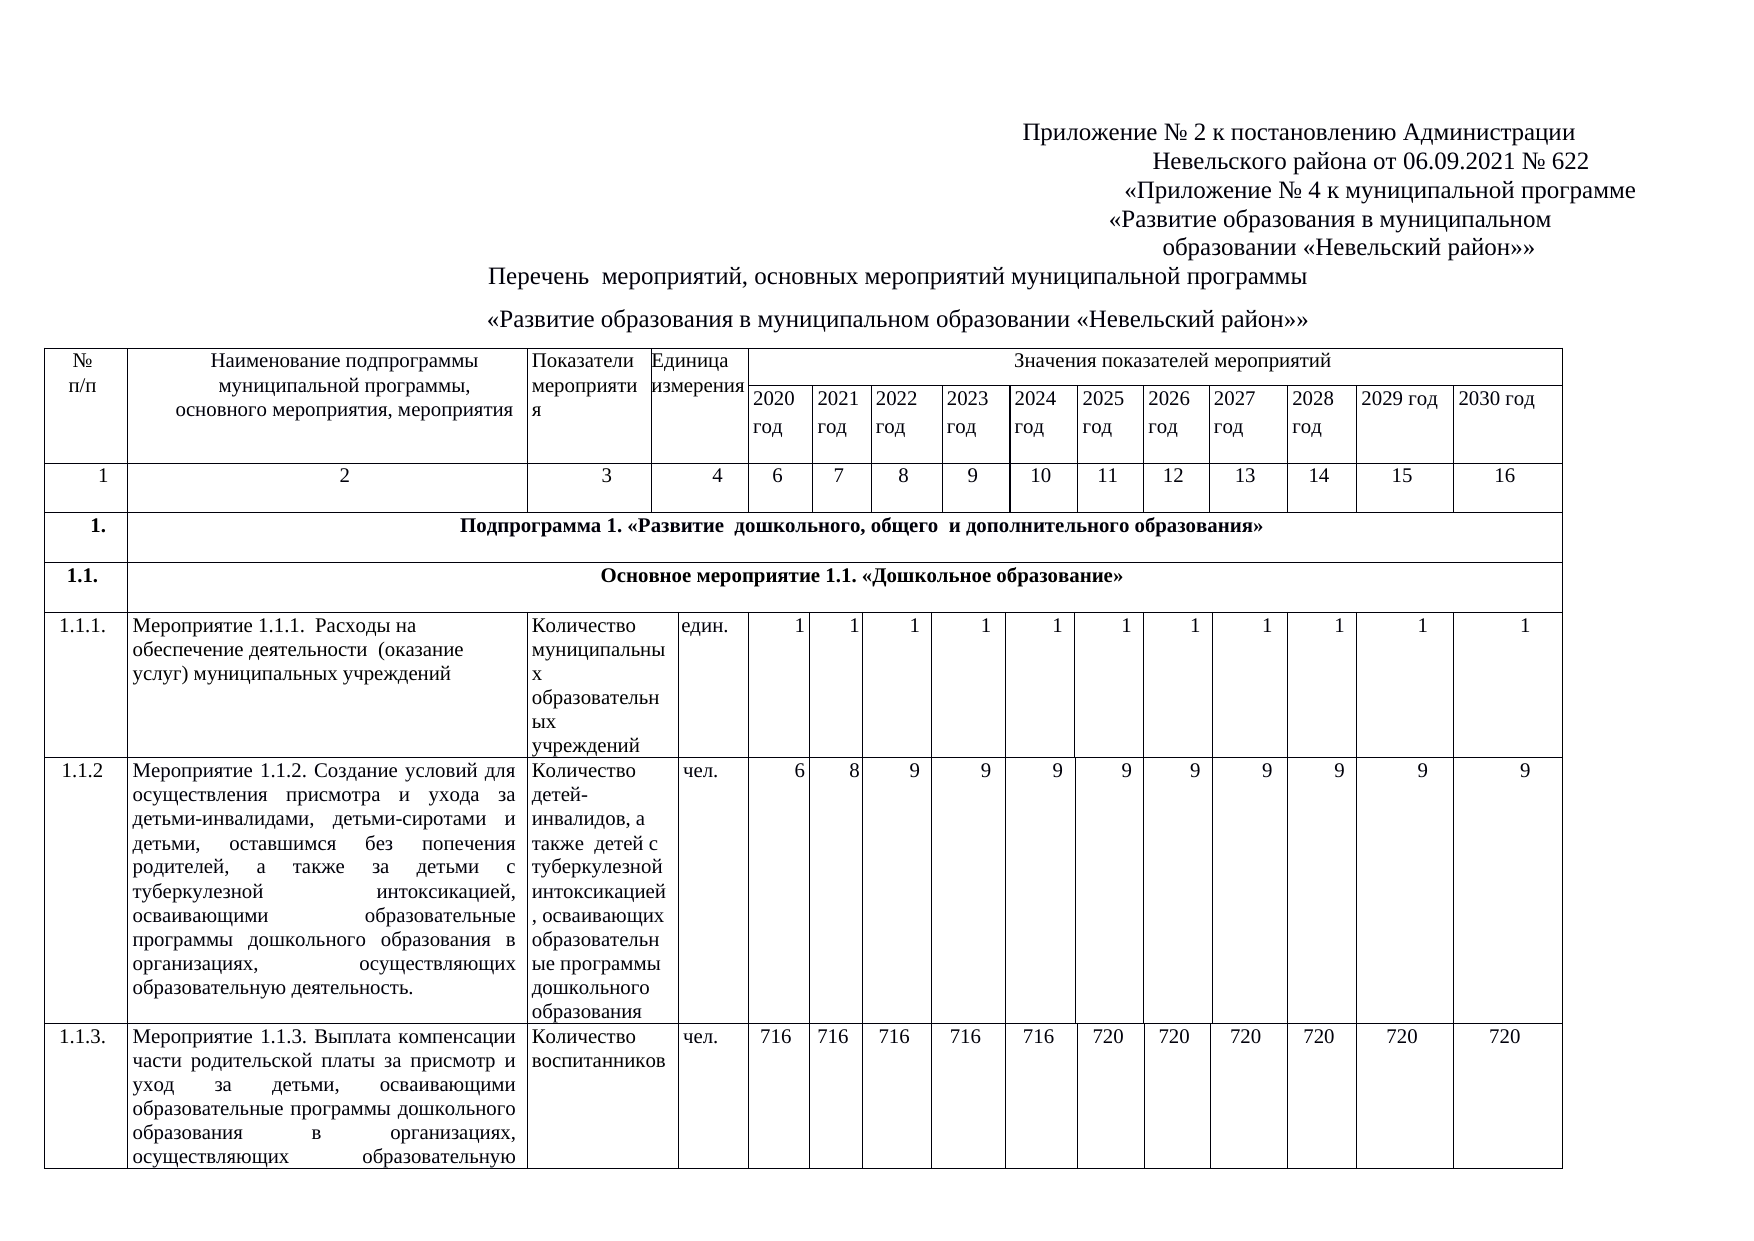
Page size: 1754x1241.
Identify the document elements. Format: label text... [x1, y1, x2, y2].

table_cell 2021 год [813, 386, 871, 462]
table_cell 9 [1454, 758, 1562, 1023]
table_cell 1 [1357, 613, 1453, 757]
table_header Единица измерения [652, 349, 748, 462]
table_cell 1 [1454, 613, 1562, 757]
table_cell 16 [1454, 464, 1562, 512]
table_cell Количество детей-инвалидов, а также детей с туберкулезной интоксикацией, осваивающих образовательные программы дошкольного образования [528, 758, 678, 1023]
table_cell един. [679, 613, 748, 757]
table_cell Мероприятие 1.1.1. Расходы на обеспечение деятельности (оказание услуг) муниципальных учреждений [128, 613, 527, 757]
table_cell 720 [1211, 1024, 1287, 1168]
text «Развитие образования в муниципальном [118, 204, 1636, 232]
table_cell Мероприятие 1.1.2. Создание условий для осуществления присмотра и ухода за детьми-инвалидами, детьми-сиротами и детьми, оставшимся без попечения родителей, а также за детьми с туберкулезной интоксикацией, осваивающими образовательные программы дошкольного образования в организациях, осуществляющих образовательную деятельность. [128, 758, 527, 1023]
table_cell 3 [528, 464, 651, 512]
text образовании «Невельский район»» [118, 232, 1636, 261]
table_cell 2026 год [1144, 386, 1209, 462]
table_cell 716 [810, 1024, 862, 1168]
table_cell 14 [1288, 464, 1356, 512]
table_header Наименование подпрограммы муниципальной программы, основного мероприятия, мероприятия [128, 349, 527, 462]
table_cell 2028 год [1288, 386, 1356, 462]
table_cell 2027 год [1210, 386, 1287, 462]
table_cell 9 [943, 464, 1009, 512]
table_cell 2024 год [1011, 386, 1077, 462]
table_cell 1. [45, 513, 127, 562]
table_cell 1.1.2 [45, 758, 127, 1023]
table_cell 1 [749, 613, 809, 757]
table_cell 716 [749, 1024, 809, 1168]
table_cell Подпрограмма 1. «Развитие дошкольного, общего и дополнительного образования» [128, 513, 1562, 562]
text Невельского района от 06.09.2021 № 622 [118, 146, 1636, 175]
table_cell 720 [1145, 1024, 1210, 1168]
table_cell 2 [128, 464, 527, 512]
text Перечень мероприятий, основных мероприятий муниципальной программы «Развитие образования в муниципальном образовании «Невельский район»» [159, 261, 1636, 333]
table_cell 1 [1144, 613, 1212, 757]
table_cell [128, 1024, 527, 1168]
table_cell 9 [1076, 758, 1143, 1023]
table_header № п/п [45, 349, 127, 462]
table_cell 9 [1006, 758, 1075, 1023]
table_cell Количество муниципальных образовательных учреждений [528, 613, 678, 757]
table_header Показатели мероприятия [528, 349, 651, 462]
table_cell 4 [652, 464, 748, 512]
table_cell 2022 год [872, 386, 942, 462]
table_cell 9 [863, 758, 931, 1023]
table_cell 1 [810, 613, 862, 757]
text Приложение № 2 к постановлению Администрации [118, 117, 1636, 146]
table_cell 6 [749, 758, 809, 1023]
table_cell 8 [872, 464, 942, 512]
table_cell 1.1. [45, 563, 127, 612]
table_cell 1 [1213, 613, 1287, 757]
table_cell 11 [1078, 464, 1143, 512]
table_cell 1.1.3. [45, 1024, 127, 1168]
table_cell 2020 год [749, 386, 812, 462]
table_cell 9 [1288, 758, 1356, 1023]
table_cell 12 [1144, 464, 1209, 512]
table_cell 6 [749, 464, 812, 512]
table_cell 7 [813, 464, 871, 512]
table_cell 1 [1006, 613, 1074, 757]
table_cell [528, 1024, 678, 1168]
table_cell 9 [932, 758, 1005, 1023]
table_header Значения показателей мероприятий [749, 349, 1562, 385]
table_cell 2029 год [1357, 386, 1453, 462]
text «Приложение № 4 к муниципальной программе [118, 175, 1636, 204]
table_cell 1.1.1. [45, 613, 127, 757]
table_cell 720 [1454, 1024, 1562, 1168]
table_cell 2030 год [1454, 386, 1562, 462]
table_cell 716 [932, 1024, 1005, 1168]
table_cell 1 [45, 464, 127, 512]
table_cell 9 [1144, 758, 1212, 1023]
table_cell Основное мероприятие 1.1. «Дошкольное образование» [128, 563, 1562, 612]
table_cell 716 [1006, 1024, 1077, 1168]
table_cell 720 [1357, 1024, 1453, 1168]
table_cell 1 [863, 613, 931, 757]
table_cell 8 [810, 758, 862, 1023]
table_cell 9 [1357, 758, 1453, 1023]
table_cell 2025 год [1078, 386, 1143, 462]
table_cell чел. [679, 758, 748, 1023]
table_cell 1 [932, 613, 1005, 757]
table_cell 15 [1357, 464, 1453, 512]
table_cell 9 [1213, 758, 1287, 1023]
table_cell 720 [1288, 1024, 1356, 1168]
table_cell 1 [1288, 613, 1356, 757]
table_cell 10 [1011, 464, 1077, 512]
table_cell 13 [1210, 464, 1287, 512]
table_cell 716 [863, 1024, 931, 1168]
table_cell чел. [679, 1024, 748, 1168]
table_cell 720 [1078, 1024, 1144, 1168]
table_cell 1 [1075, 613, 1143, 757]
table_cell 2023 год [943, 386, 1009, 462]
